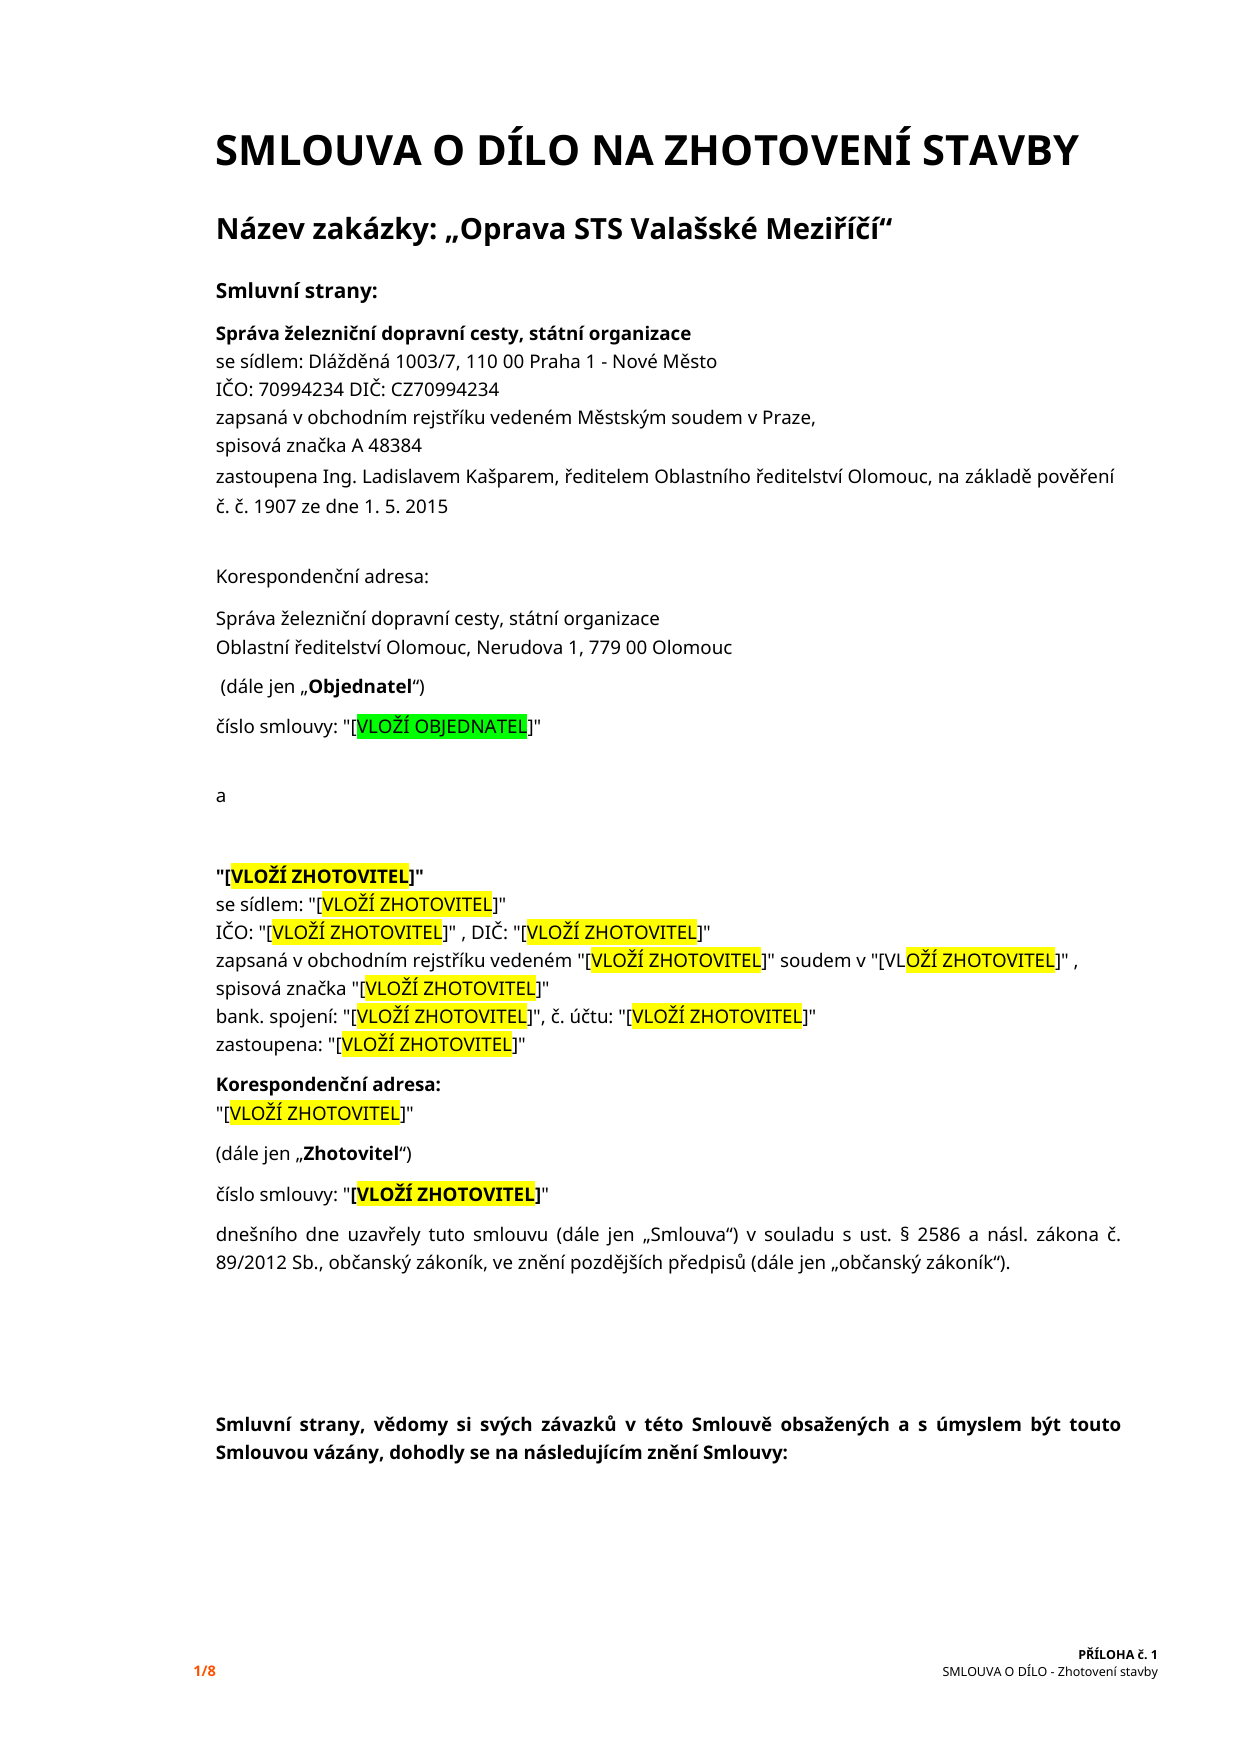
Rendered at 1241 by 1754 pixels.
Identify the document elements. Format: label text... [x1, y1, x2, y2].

text Správa železniční dopravní cesty, státní organizace [216, 320, 1122, 346]
text zastoupena: "[VLOŽÍ ZHOTOVITEL]" [216, 1031, 342, 1057]
text bank. spojení: "[VLOŽÍ ZHOTOVITEL]", č. účtu: "[VLOŽÍ ZHOTOVITEL]" [802, 1003, 1122, 1029]
text Název zakázky: „Oprava STS Valašské Meziříčí“ [216, 208, 1122, 248]
text dnešního dne uzavřely tuto smlouvu (dále jen „Smlouva“) v souladu s ust. § 2586 a násl. zákona č. 89/2012 Sb., občanský zákoník, ve znění pozdějších předpisů (dále jen „občanský zákoník“). [216, 1221, 1122, 1275]
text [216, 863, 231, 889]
text zapsaná v obchodním rejstříku vedeném "[VLOŽÍ ZHOTOVITEL]" soudem v "[VLOŽÍ ZHOTOVITEL]" , [216, 947, 591, 973]
text Smluvní strany: [216, 277, 1122, 305]
text Smluvní strany, vědomy si svých závazků v této Smlouvě obsažených a s úmyslem být touto Smlouvou vázány, dohodly se na následujícím znění Smlouvy: [216, 1411, 1122, 1465]
text "[VLOŽÍ ZHOTOVITEL]" [409, 863, 1122, 889]
text zastoupena: "[VLOŽÍ ZHOTOVITEL]" [512, 1031, 1122, 1057]
text "[VLOŽÍ ZHOTOVITEL]" [400, 1100, 1122, 1125]
text zapsaná v obchodním rejstříku vedeném Městským soudem v Praze, [216, 404, 1122, 430]
text spisová značka A 48384 [216, 432, 1122, 458]
text Správa železniční dopravní cesty, státní organizace [216, 602, 1122, 631]
text Korespondenční adresa: [216, 1072, 1122, 1097]
text (dále jen „Objednatel“) [216, 673, 1122, 698]
text SMLOUVA O DÍLO NA ZHOTOVENÍ STAVBY [216, 121, 1122, 177]
text Oblastní ředitelství Olomouc, Nerudova 1, 779 00 Olomouc [216, 631, 1122, 661]
text se sídlem: Dlážděná 1003/7, 110 00 Praha 1 - Nové Město [216, 348, 1122, 374]
text a [216, 782, 1122, 808]
text číslo smlouvy: "[VLOŽÍ ZHOTOVITEL]" [535, 1181, 1122, 1206]
text IČO: 70994234 DIČ: CZ70994234 [216, 376, 1122, 402]
text spisová značka "[VLOŽÍ ZHOTOVITEL]" [216, 975, 365, 1001]
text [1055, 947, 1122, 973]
text se sídlem: "[VLOŽÍ ZHOTOVITEL]" [492, 891, 1122, 917]
text (dále jen „Zhotovitel“) [216, 1140, 1122, 1166]
text číslo smlouvy: "[VLOŽÍ OBJEDNATEL]" [216, 713, 1122, 739]
text zastoupena Ing. Ladislavem Kašparem, ředitelem Oblastního ředitelství Olomouc, na základě pověření č. č. 1907 ze dne 1. 5. 2015 [216, 461, 1122, 519]
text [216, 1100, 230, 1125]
text IČO: "[VLOŽÍ ZHOTOVITEL]" , DIČ: "[VLOŽÍ ZHOTOVITEL]" [697, 919, 1122, 945]
text spisová značka "[VLOŽÍ ZHOTOVITEL]" [536, 975, 1122, 1001]
text Korespondenční adresa: [216, 561, 1122, 590]
text se sídlem: "[VLOŽÍ ZHOTOVITEL]" [216, 891, 322, 917]
text číslo smlouvy: "[VLOŽÍ ZHOTOVITEL]" [216, 1181, 357, 1206]
